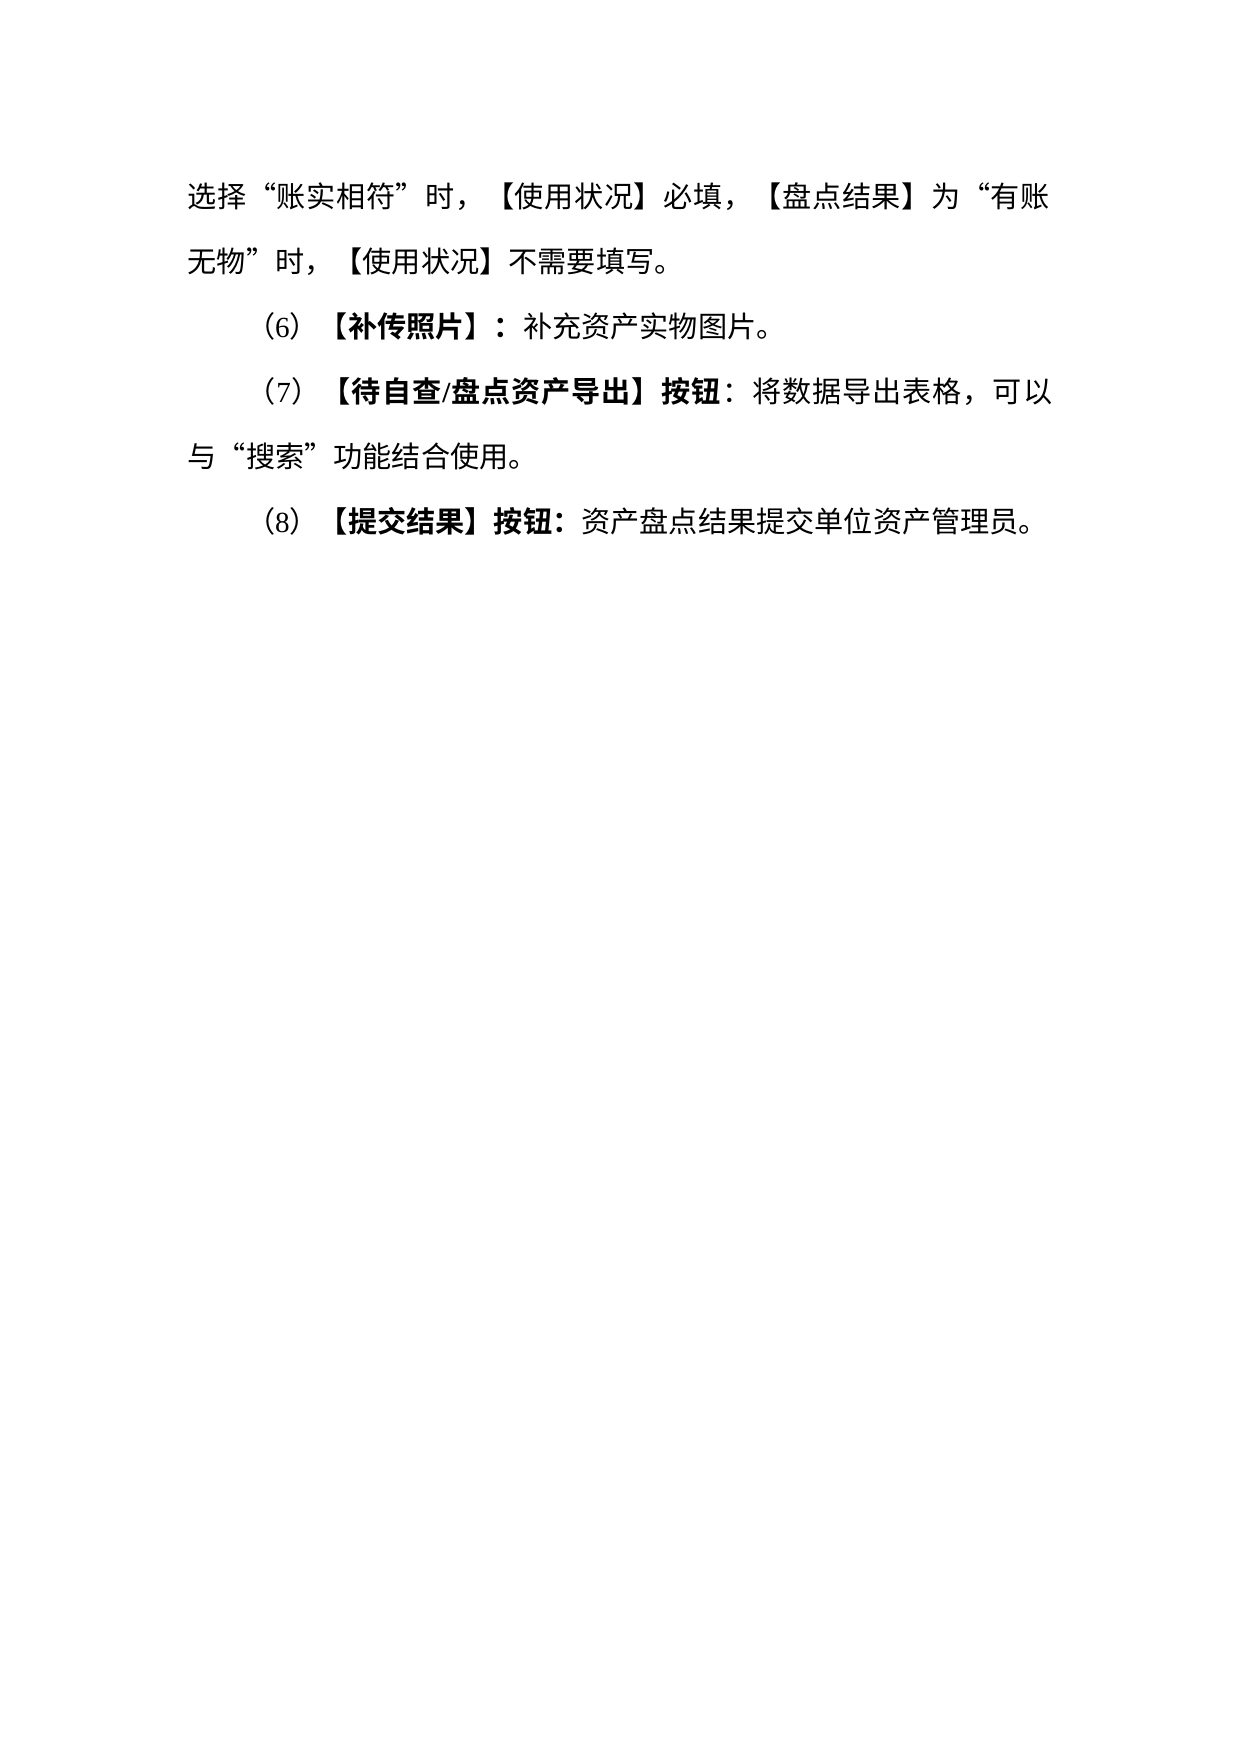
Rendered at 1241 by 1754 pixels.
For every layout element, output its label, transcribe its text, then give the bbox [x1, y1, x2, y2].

text （8）【提交结果】按钮：资产盘点结果提交单位资产管理员。 [187, 487, 1053, 552]
text （6）【补传照片】：补充资产实物图片。 [187, 292, 1053, 357]
text （7）【待自查/盘点资产导出】按钮：将数据导出表格，可以与“搜索”功能结合使用。 [187, 357, 1053, 487]
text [187, 162, 1053, 292]
